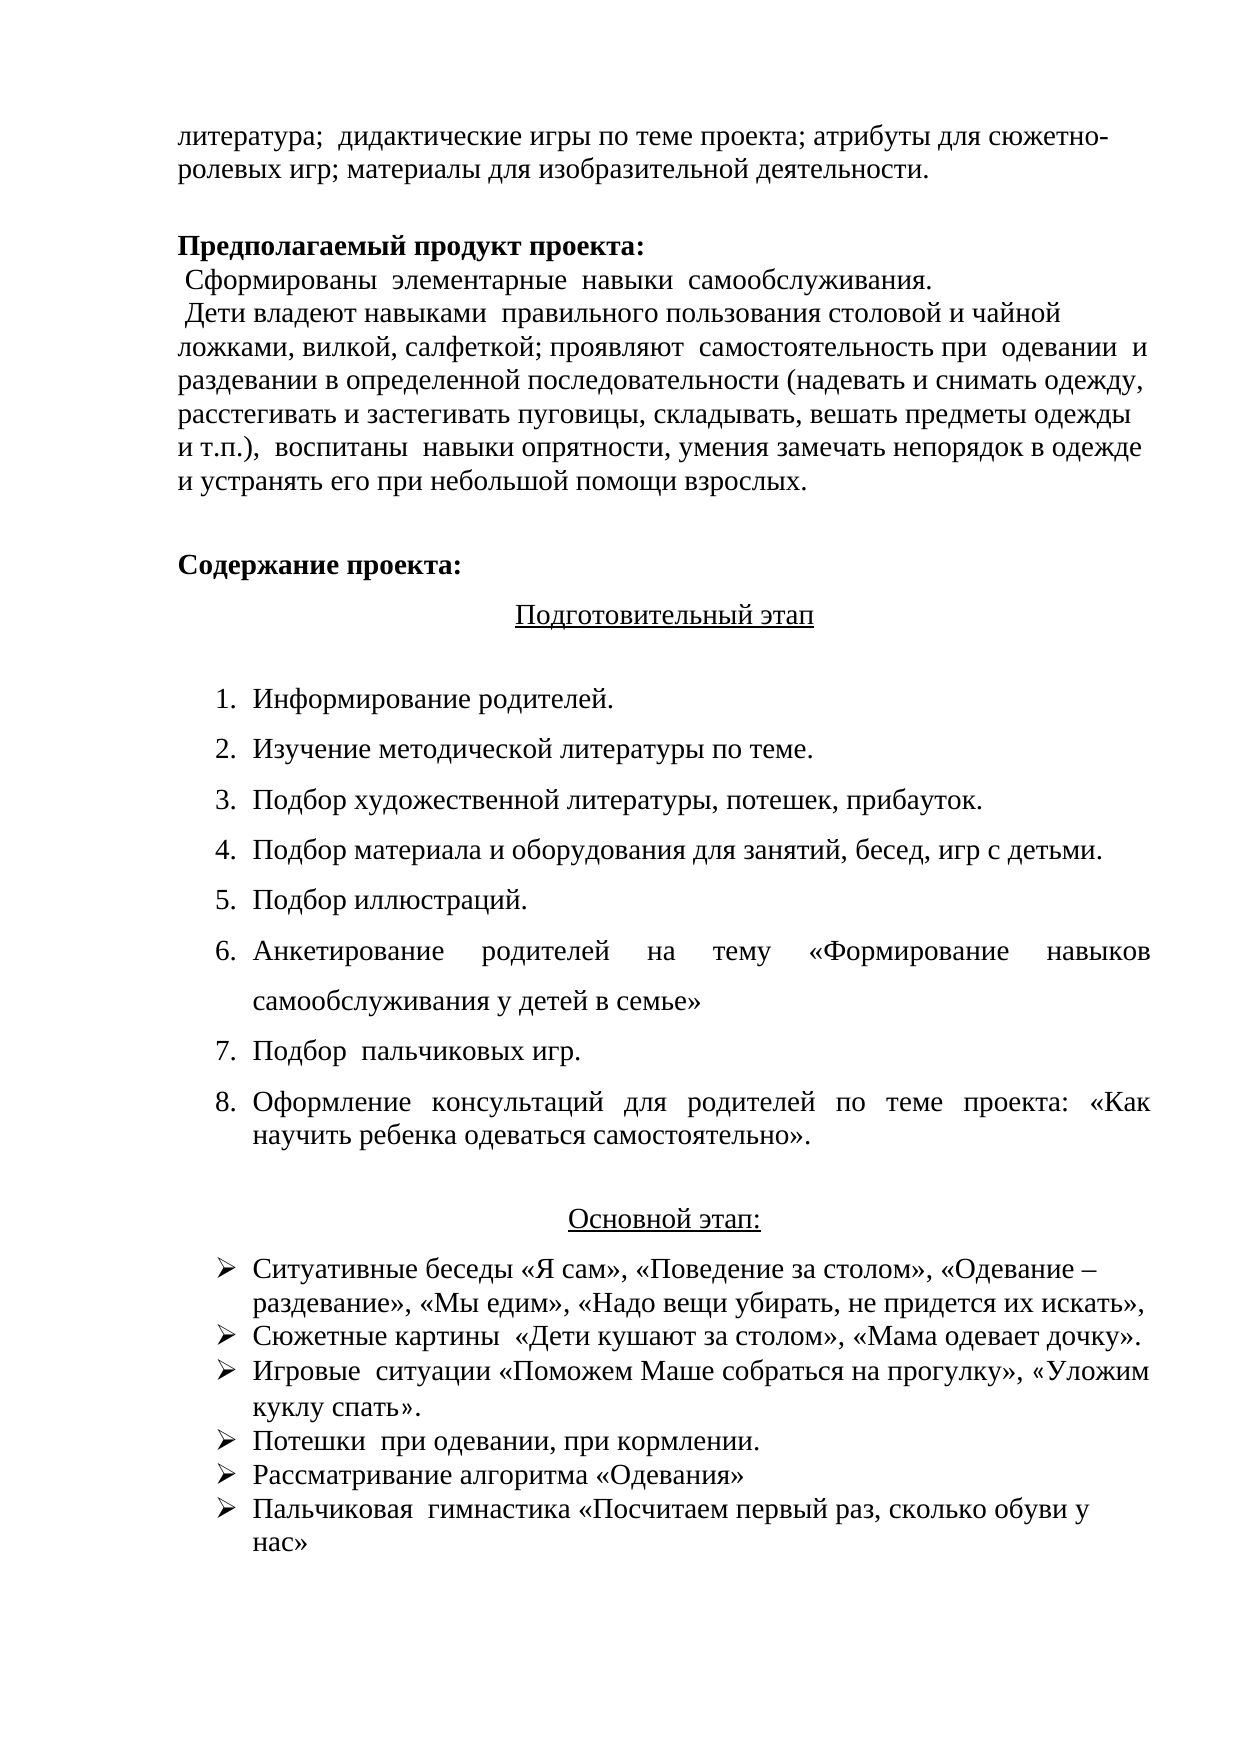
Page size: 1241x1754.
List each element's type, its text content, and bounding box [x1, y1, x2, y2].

text Предполагаемый продукт проекта: [177, 228, 1152, 262]
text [177, 118, 1152, 185]
text Основной этап: [177, 1201, 1152, 1234]
list Ситуативные беседы «Я сам», «Поведение за столом», «Одевание – раздевание», «Мы едим», «Надо вещи убирать, не придется их искать», [215, 1251, 1152, 1318]
text Дети владеют навыками правильного пользования столовой и чайной ложками, вилкой, салфеткой; проявляют самостоятельность при одевании и раздевании в определенной последовательности (надевать и снимать одежду, расстегивать и застегивать пуговицы, складывать, вешать предметы одежды и т.п.), воспитаны навыки опрятности, умения замечать непорядок в одежде и устранять его при небольшой помощи взрослых. [177, 295, 1152, 497]
list Подбор художественной литературы, потешек, прибауток. [215, 782, 1152, 815]
list Пальчиковая гимнастика «Посчитаем первый раз, сколько обуви у нас» [215, 1491, 1152, 1558]
list Сюжетные картины «Дети кушают за столом», «Мама одевает дочку». [215, 1318, 1152, 1352]
list Подбор иллюстраций. [215, 882, 1152, 916]
text Сформированы элементарные навыки самообслуживания. [177, 262, 1152, 295]
list Оформление консультаций для родителей по теме проекта: «Как научить ребенка одеваться самостоятельно». [215, 1084, 1152, 1151]
list Подбор пальчиковых игр. [215, 1033, 1152, 1067]
list Анкетирование родителей на тему «Формирование навыков самообслуживания у детей в семье» [215, 933, 1152, 1017]
list Подбор материала и оборудования для занятий, бесед, игр с детьми. [215, 832, 1152, 866]
list Изучение методической литературы по теме. [215, 731, 1152, 765]
text Содержание проекта: [177, 547, 1152, 581]
list Игровые ситуации «Поможем Маше собраться на прогулку», «Уложим куклу спать». [215, 1352, 1152, 1423]
list Рассматривание алгоритма «Одевания» [215, 1457, 1152, 1491]
list Потешки при одевании, при кормлении. [215, 1423, 1152, 1457]
text Подготовительный этап [177, 597, 1152, 631]
list Информирование родителей. [215, 681, 1152, 715]
